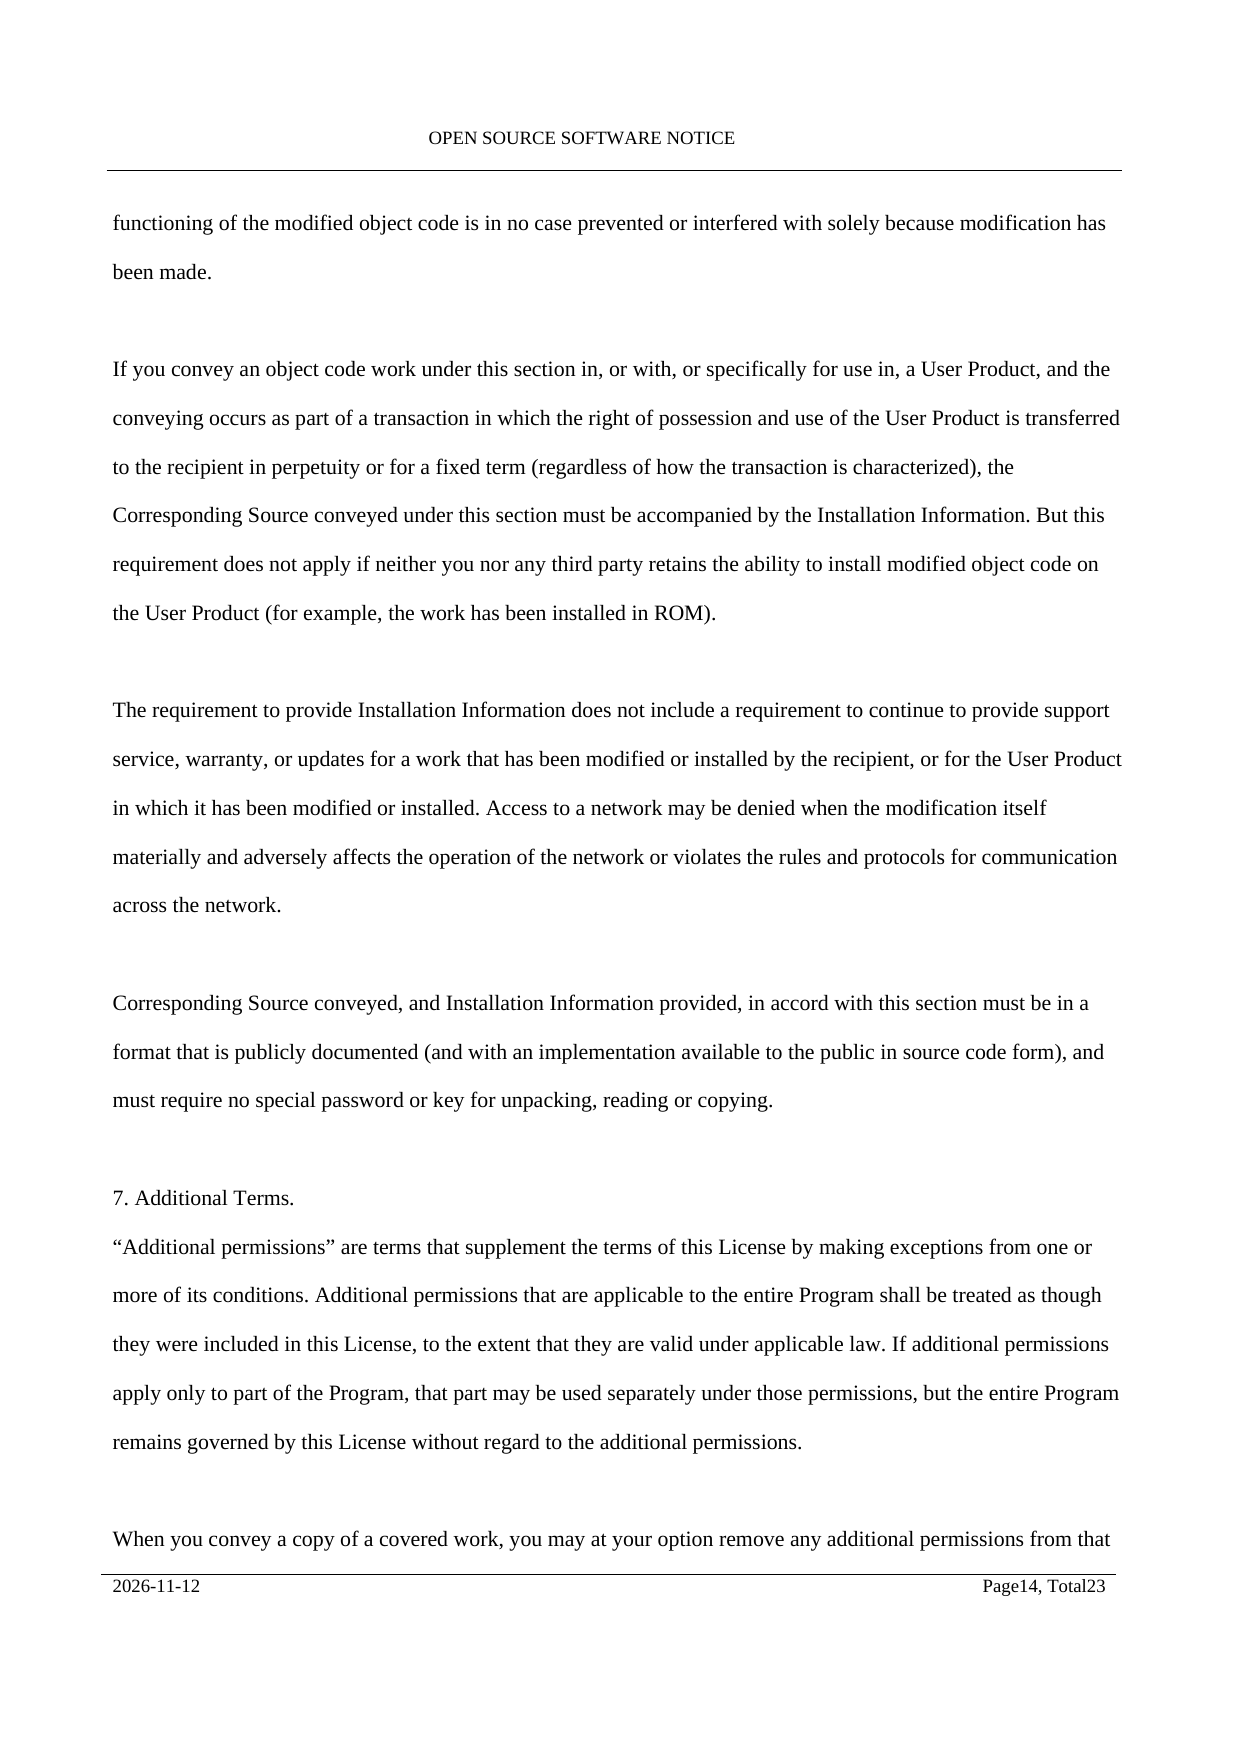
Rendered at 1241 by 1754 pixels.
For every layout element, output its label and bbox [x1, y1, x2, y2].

text [112, 206, 1128, 1555]
